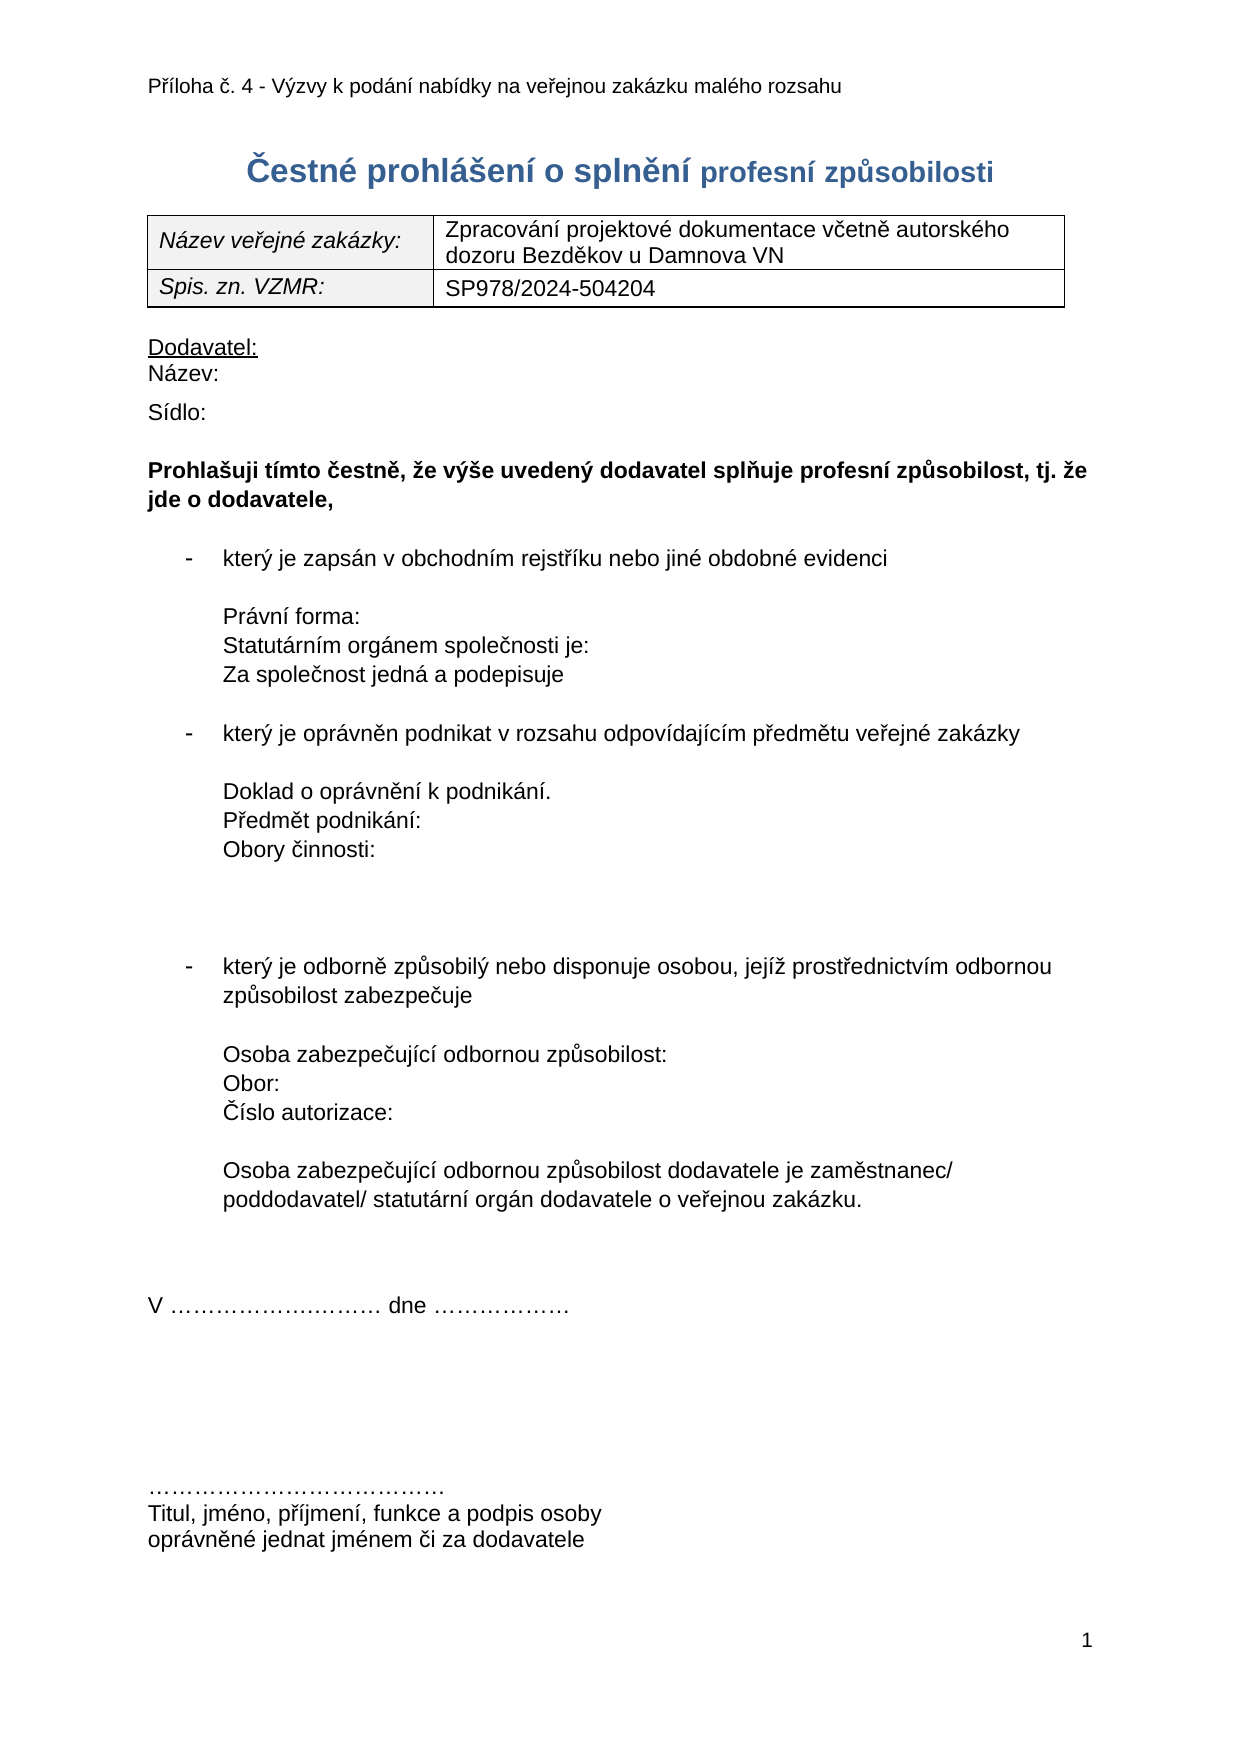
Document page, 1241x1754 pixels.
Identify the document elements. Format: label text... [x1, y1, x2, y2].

text Dodavatel: [148, 334, 1093, 360]
list který je zapsán v obchodním rejstříku nebo jiné obdobné evidenci [185, 542, 1093, 571]
list Předmět podnikání: [223, 804, 1093, 834]
list Doklad o oprávnění k podnikání. [223, 775, 1093, 804]
table_cell SP978/2024-504204 [434, 270, 1064, 306]
list který je oprávněn podnikat v rozsahu odpovídajícím předmětu veřejné zakázky [185, 717, 1093, 746]
list Právní forma: [223, 600, 1093, 629]
subtitle Čestné prohlášení o splnění profesní způsobilosti [148, 151, 1093, 190]
text ………………………………… [148, 1473, 1093, 1499]
text V ……………….……… dne ……………… [148, 1292, 1093, 1318]
table_header Zpracování projektové dokumentace včetně autorského dozoru Bezděkov u Damnova VN [434, 216, 1064, 269]
table_cell Spis. zn. VZMR: [148, 270, 433, 306]
list Osoba zabezpečující odbornou způsobilost: [223, 1038, 1093, 1067]
text Název: [148, 360, 1093, 386]
text oprávněné jednat jménem či za dodavatele [148, 1526, 1093, 1552]
list Obor: [223, 1067, 1093, 1096]
table_header Název veřejné zakázky: [148, 216, 433, 269]
list Obory činnosti: [223, 834, 1093, 863]
list Za společnost jedná a podepisuje [223, 659, 1093, 688]
list Osoba zabezpečující odbornou způsobilost dodavatele je zaměstnanec/ poddodavatel/ statutární orgán dodavatele o veřejnou zakázku. [223, 1154, 1093, 1213]
text Sídlo: [148, 399, 1093, 425]
list Číslo autorizace: [223, 1096, 1093, 1125]
text Prohlašuji tímto čestně, že výše uvedený dodavatel splňuje profesní způsobilost, tj. že jde o dodavatele, [148, 454, 1093, 513]
list který je odborně způsobilý nebo disponuje osobou, jejíž prostřednictvím odbornou způsobilost zabezpečuje [185, 950, 1093, 1009]
text Titul, jméno, příjmení, funkce a podpis osoby [148, 1499, 1093, 1526]
list Statutárním orgánem společnosti je: [223, 629, 1093, 659]
